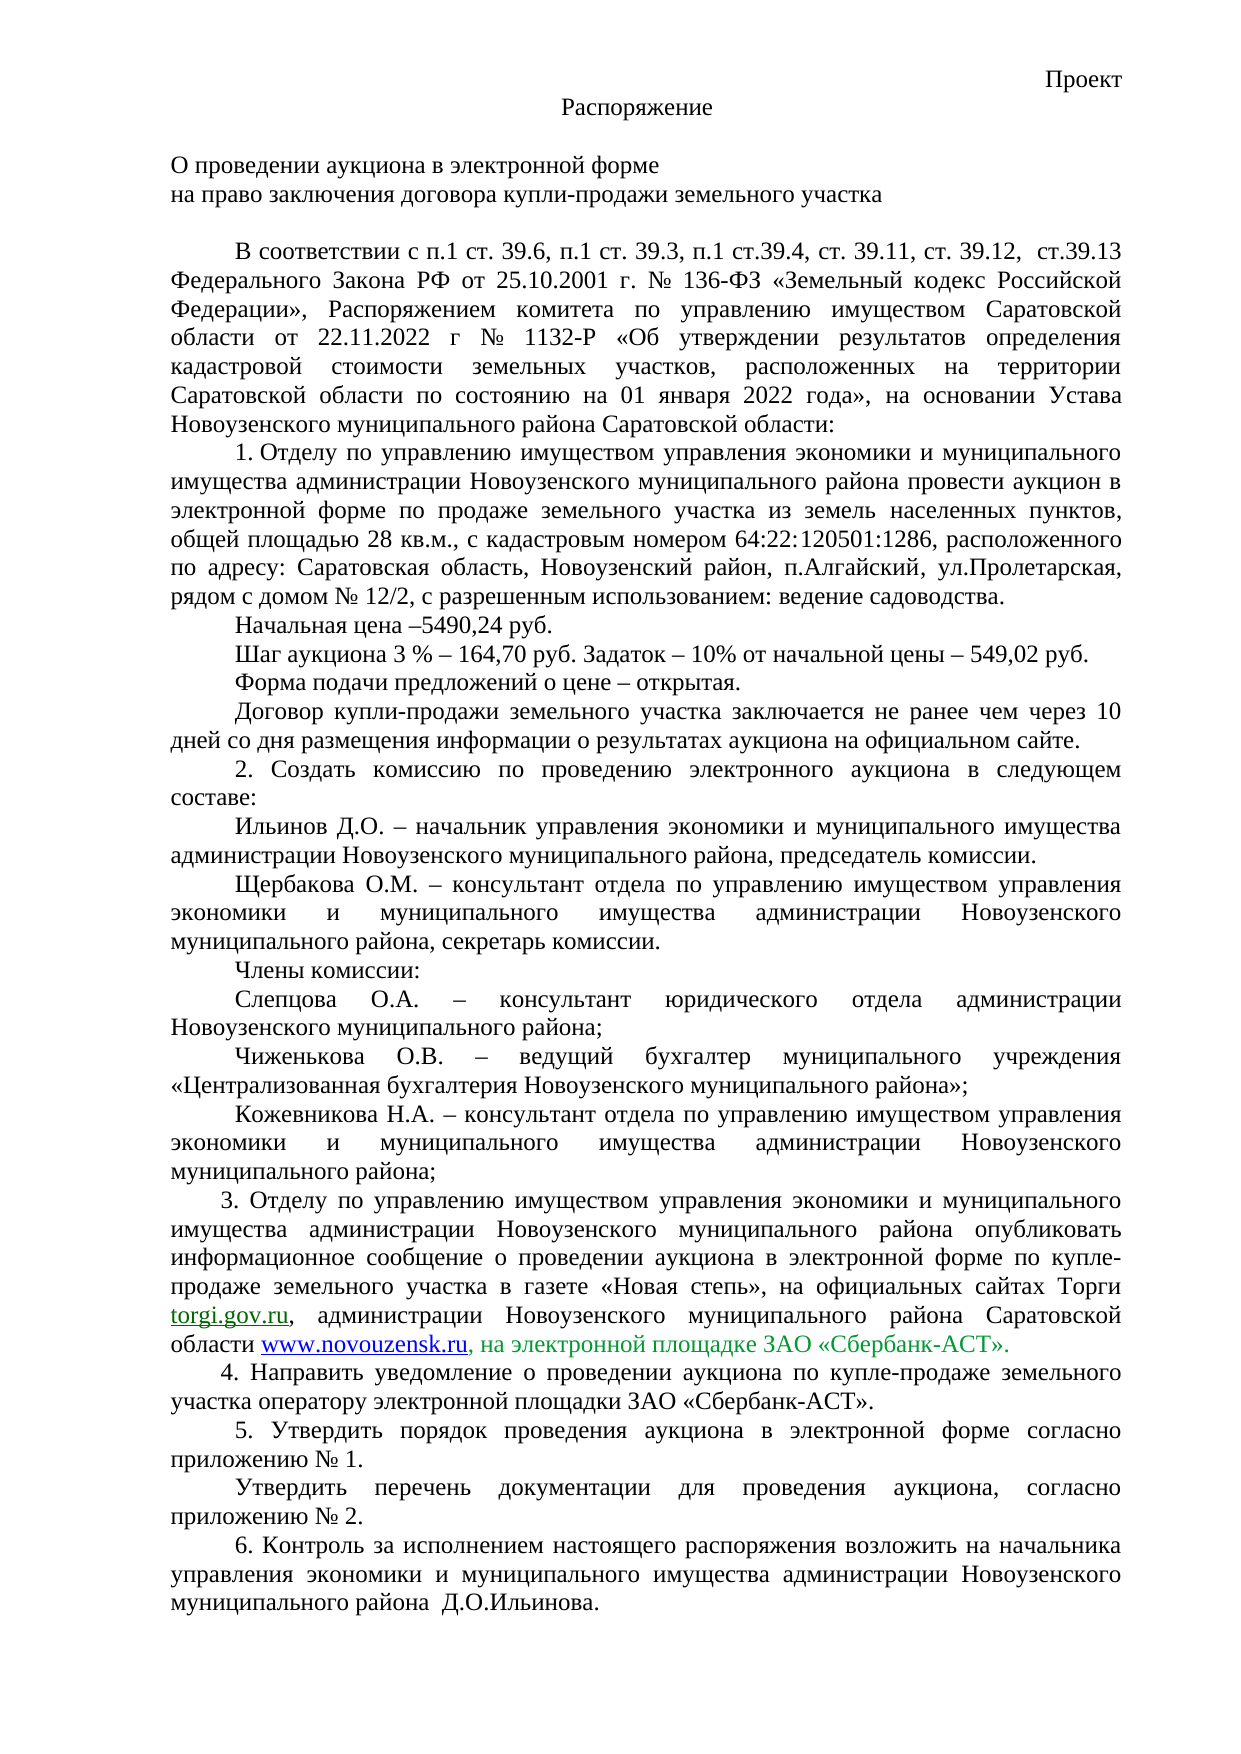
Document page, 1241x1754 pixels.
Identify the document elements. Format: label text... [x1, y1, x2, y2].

text 4. Направить уведомление о проведении аукциона по купле-продаже земельного участка оператору электронной площадки ЗАО «Сбербанк-АСТ». [170, 1357, 1122, 1415]
text 6. Контроль за исполнением настоящего распоряжения возложить на начальника управления экономики и муниципального имущества администрации Новоузенского муниципального района Д.О.Ильинова. [170, 1530, 1122, 1616]
list Отделу по управлению имуществом управления экономики и муниципального имущества администрации Новоузенского муниципального района провести аукцион в электронной форме по продаже земельного участка из земель населенных пунктов, общей площадью 28 кв.м., с кадастровым номером 64:22:120501:1286, расположенного по адресу: Саратовская область, Новоузенский район, п.Алгайский, ул.Пролетарская, рядом с домом № 12/2, с разрешенным использованием: ведение садоводства. [170, 437, 1122, 610]
text Щербакова О.М. – консультант отдела по управлению имуществом управления экономики и муниципального имущества администрации Новоузенского муниципального района, секретарь комиссии. [170, 869, 1122, 955]
text Кожевникова Н.А. – консультант отдела по управлению имуществом управления экономики и муниципального имущества администрации Новоузенского муниципального района; [170, 1099, 1122, 1185]
text 5. Утвердить порядок проведения аукциона в электронной форме согласно приложению № 1. [170, 1415, 1122, 1472]
text Утвердить перечень документации для проведения аукциона, согласно приложению № 2. [170, 1472, 1122, 1530]
text Слепцова О.А. – консультант юридического отдела администрации Новоузенского муниципального района; [170, 984, 1122, 1041]
text Распоряжение [152, 92, 1122, 121]
text В соответствии с п.1 ст. 39.6, п.1 ст. 39.3, п.1 ст.39.4, ст. 39.11, ст. 39.12, ст.39.13 Федерального Закона РФ от 25.10.2001 г. № 136-ФЗ «Земельный кодекс Российской Федерации», Распоряжением комитета по управлению имуществом Саратовской области от 22.11.2022 г № 1132-Р «Об утверждении результатов определения кадастровой стоимости земельных участков, расположенных на территории Саратовской области по состоянию на 01 января 2022 года», на основании Устава Новоузенского муниципального района Саратовской области: [170, 236, 1122, 437]
text Ильинов Д.О. – начальник управления экономики и муниципального имущества администрации Новоузенского муниципального района, председатель комиссии. [170, 811, 1122, 869]
text Начальная цена –5490,24 руб. [170, 610, 1122, 639]
text Проект [152, 64, 1122, 92]
text Члены комиссии: [170, 955, 1122, 984]
text Чиженькова О.В. – ведущий бухгалтер муниципального учреждения «Централизованная бухгалтерия Новоузенского муниципального района»; [170, 1041, 1122, 1099]
text 3. Отделу по управлению имуществом управления экономики и муниципального имущества администрации Новоузенского муниципального района опубликовать информационное сообщение о проведении аукциона в электронной форме по купле-продаже земельного участка в газете «Новая степь», на официальных сайтах Торги torgi.gov.ru, администрации Новоузенского муниципального района Саратовской области www.novouzensk.ru, на электронной площадке ЗАО «Сбербанк-АСТ». [170, 1185, 1122, 1357]
text на право заключения договора купли-продажи земельного участка [170, 179, 1122, 207]
text Договор купли-продажи земельного участка заключается не ранее чем через 10 дней со дня размещения информации о результатах аукциона на официальном сайте. [170, 696, 1122, 754]
text 2. Создать комиссию по проведению электронного аукциона в следующем составе: [170, 754, 1122, 811]
text Форма подачи предложений о цене – открытая. [170, 667, 1122, 696]
text О проведении аукциона в электронной форме [170, 150, 1122, 179]
text Шаг аукциона 3 % – 164,70 руб. Задаток – 10% от начальной цены – 549,02 руб. [170, 639, 1122, 667]
